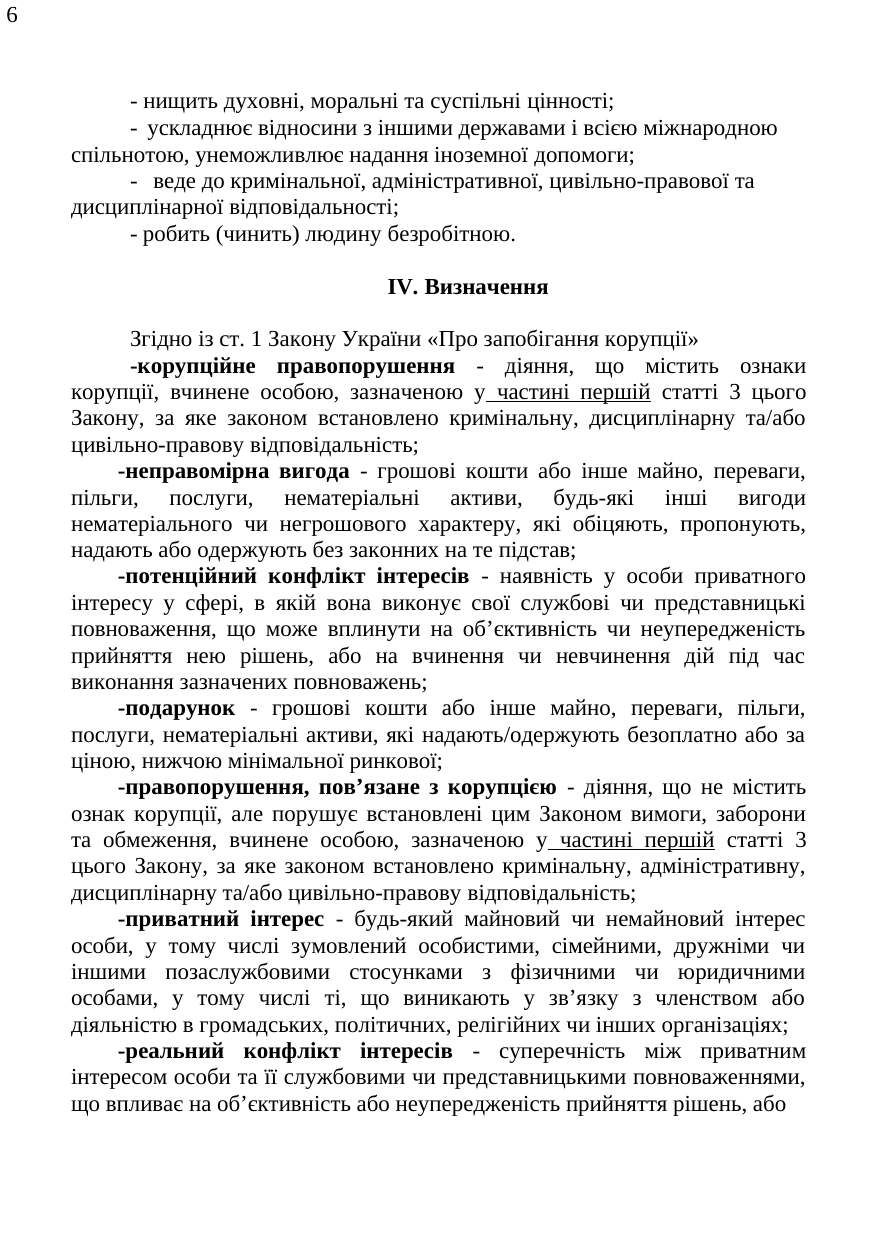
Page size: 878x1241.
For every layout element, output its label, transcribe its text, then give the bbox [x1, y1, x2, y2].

list нищить духовні, моральні та суспільні цінності; [130, 88, 850, 114]
text -правопорушення, пов’язане з корупцією - діяння, що не містить ознак корупції, але порушує встановлені цим Законом вимоги, заборони та обмеження, вчинене особою, зазначеною у частині першій статті 3 цього Закону, за яке законом встановлено кримінальну, адміністративну, дисциплінарну та/або цивільно-правову відповідальність; [71, 773, 807, 905]
list веде до кримінальної, адміністративної, цивільно-правової та дисциплінарної відповідальності; [71, 167, 806, 220]
text -потенційний конфлікт інтересів - наявність у особи приватного інтересу у сфері, в якій вона виконує свої службові чи представницькі повноваження, що може вплинути на об’єктивність чи неупередженість прийняття нею рішень, або на вчинення чи невчинення дій під час виконання зазначених повноважень; [71, 563, 807, 694]
list робить (чинить) людину безробітною. [130, 220, 850, 246]
list ускладнює відносини з іншими державами і всією міжнародною спільнотою, унеможливлює надання іноземної допомоги; [71, 114, 806, 167]
text -неправомірна вигода - грошові кошти або інше майно, переваги, пільги, послуги, нематеріальні активи, будь-які інші вигоди нематеріального чи негрошового характеру, які обіцяють, пропонують, надають або одержують без законних на те підстав; [71, 457, 807, 563]
text -приватний інтерес - будь-який майновий чи немайновий інтерес особи, у тому числі зумовлений особистими, сімейними, дружніми чи іншими позаслужбовими стосунками з фізичними чи юридичними особами, у тому числі ті, що виникають у зв’язку з членством або діяльністю в громадських, політичних, релігійних чи інших організаціях; [71, 905, 806, 1037]
text Згідно із ст. 1 Закону України «Про запобігання корупції» [130, 325, 850, 352]
subtitle Визначення [387, 273, 850, 299]
text -реальний конфлікт інтересів - суперечність між приватним інтересом особи та її службовими чи представницькими повноваженнями, що впливає на об’єктивність або неупередженість прийняття рішень, або [71, 1037, 807, 1116]
text -подарунок - грошові кошти або інше майно, переваги, пільги, послуги, нематеріальні активи, які надають/одержують безоплатно або за ціною, нижчою мінімальної ринкової; [71, 694, 806, 773]
text -корупційне правопорушення - діяння, що містить ознаки корупції, вчинене особою, зазначеною у частині першій статті 3 цього Закону, за яке законом встановлено кримінальну, дисциплінарну та/або цивільно-правову відповідальність; [71, 352, 807, 457]
